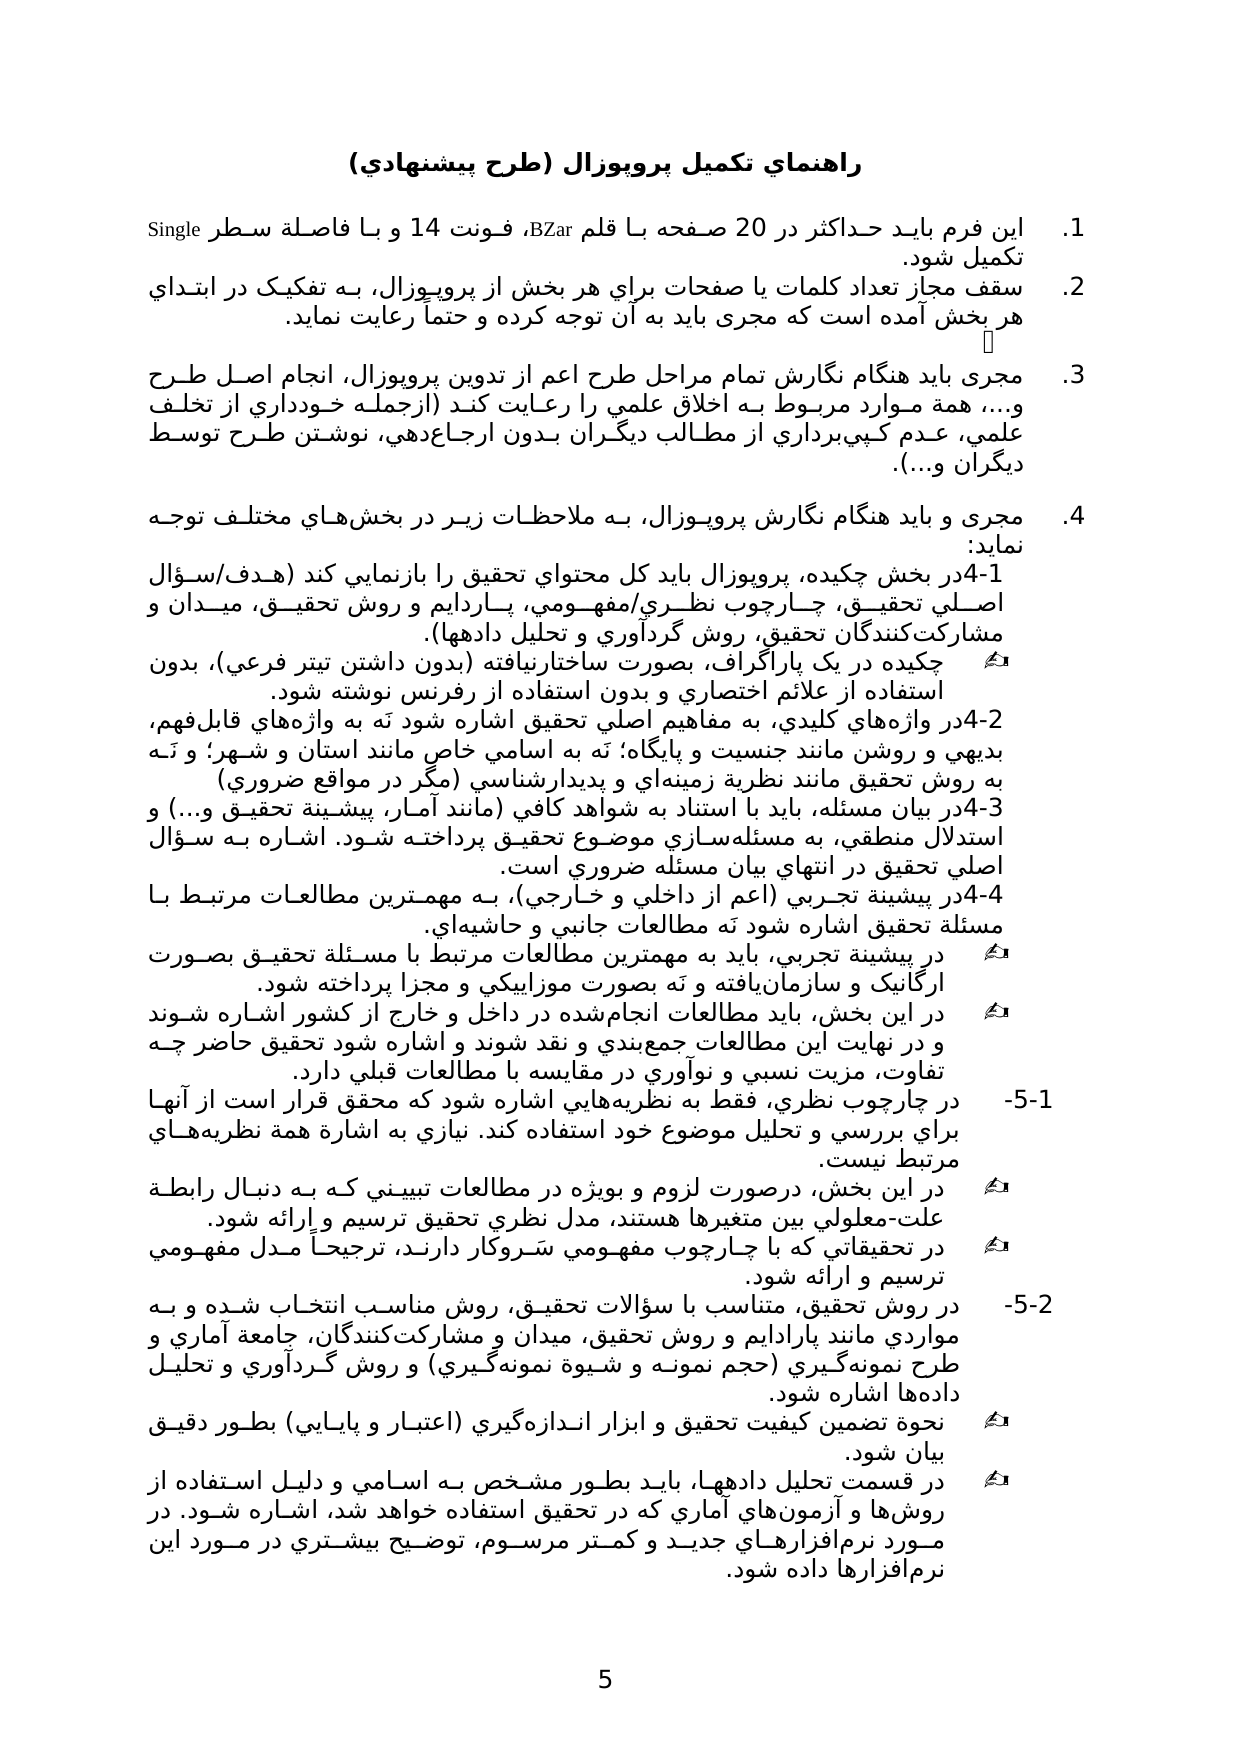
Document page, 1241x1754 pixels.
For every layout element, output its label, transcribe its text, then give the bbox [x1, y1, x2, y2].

list در اين بخش، درصورت لزوم و بويژه در مطالعات تبييني که به دنبال رابطة علت-معلولي بين متغيرها هستند، مدل نظري تحقيق ترسيم و ارائه شود. [148, 1173, 982, 1232]
text 4-3در بيان مسئله، بايد با استناد به شواهد کافي (مانند آمار، پيشينة تحقيق و...) و استدلال منطقي، به مسئله‌سازي موضوع تحقيق پرداخته شود. اشاره به سؤال اصلي تحقيق در انتهاي بيان مسئله ضروري است. [148, 793, 1004, 881]
list چکيده در يک پاراگراف، بصورت ساختارنيافته (بدون داشتن تيتر فرعي)، بدون استفاده از علائم اختصاري و بدون استفاده از رفرنس نوشته شود. [148, 647, 982, 706]
list در اين بخش، بايد مطالعات انجام‌شده در داخل و خارج از کشور اشاره شوند و در نهايت اين مطالعات جمع‌بندي و نقد شوند و اشاره شود تحقيق حاضر چه تفاوت، مزيت نسبي و نوآوري در مقايسه با مطالعات قبلي دارد. [148, 998, 982, 1086]
list مجری و بايد هنگام نگارش پروپوزال، به ملاحظات زير در بخش‌هاي مختلف توجه نمايد: [148, 501, 1061, 559]
list در چارچوب نظري، فقط به نظريه‌هايي اشاره شود که محقق قرار است از آنها براي بررسي و تحليل موضوع خود استفاده کند. نيازي به اشارة همة نظريه‌هاي مرتبط نيست. [148, 1086, 1004, 1173]
list در تحقيقاتي که با چارچوب مفهومي سَروکار دارند، ترجيحاً مدل مفهومي ترسيم و ارائه شود. [148, 1232, 982, 1291]
list در پيشينة تجربي، بايد به مهمترين مطالعات مرتبط با مسئلة تحقيق بصورت ارگانيک و سازمان‌يافته و نَه بصورت موزاييکي و مجزا پرداخته شود. [148, 939, 982, 998]
list سقف مجاز تعداد کلمات يا صفحات براي هر بخش از پروپوزال، به تفکيک در ابتداي هر بخش آمده است که مجری بايد به آن توجه کرده و حتماً رعايت نمايد. [148, 272, 1061, 330]
list اين فرم بايد حداکثر در 20 صفحه با قلم BZar، فونت 14 و با فاصلة سطر Single تکميل شود. [148, 213, 1061, 272]
subtitle راهنماي تکميل پروپوزال (طرح پيشنهادي) [148, 148, 1063, 177]
list در قسمت تحليل دادهها، بايد بطور مشخص به اسامي و دليل استفاده از روش‌ها و آزمون‌هاي آماري که در تحقيق استفاده خواهد شد، اشاره شود. در مورد نرم‌افزارهاي جديد و کمتر مرسوم، توضيح بيشتري در مورد اين نرم‌افزارها داده شود. [148, 1466, 982, 1583]
text 4-1در بخش چکيده، پروپوزال بايد کل محتواي تحقيق را بازنمايي کند (هدف/سؤال اصلي تحقيق، چارچوب نظري/مفهومي، پاردايم و روش تحقيق، ميدان و مشارکت‌کنندگان تحقيق، روش گردآوري و تحليل دادهها). [148, 559, 1004, 647]
list در روش تحقيق، متناسب با سؤالات تحقيق، روش مناسب انتخاب شده و به مواردي مانند پارادايم و روش تحقيق، ميدان و مشارکت‌کنندگان، جامعة آماري و طرح نمونه‌گيري (حجم نمونه و شيوة نمونه‌گيري) و روش گردآوري و تحليل داده‌ها اشاره شود. [148, 1291, 1004, 1407]
text 4-2در واژه‌هاي کليدي، به مفاهيم اصلي تحقيق اشاره شود نَه به واژه‌هاي قابل‌فهم، بديهي و روشن مانند جنسيت و پايگاه؛ نَه به اسامي خاص مانند استان و شهر؛ و نَه به روش تحقيق مانند نظرية زمينه‌اي و پديدارشناسي (مگر در مواقع ضروري) [148, 706, 1004, 793]
list مجری بايد هنگام نگارش تمام مراحل طرح اعم از تدوين پروپوزال، انجام اصل طرح و...، همة موارد مربوط به اخلاق علمي را رعايت کند (ازجمله خودداري از تخلف علمي، عدم کپي‌برداري از مطالب ديگران بدون ارجاع‌دهي، نوشتن طرح توسط ديگران و...). [148, 360, 1061, 477]
list نحوة تضمين کيفيت تحقيق و ابزار اندازه‌گيري (اعتبار و پايايي) بطور دقيق بيان شود. [148, 1407, 982, 1466]
text 4-4در پيشينة تجربي (اعم از داخلي و خارجي)، به مهمترين مطالعات مرتبط با مسئلة تحقيق اشاره شود نَه مطالعات جانبي و حاشيه‌اي. [148, 881, 1004, 939]
